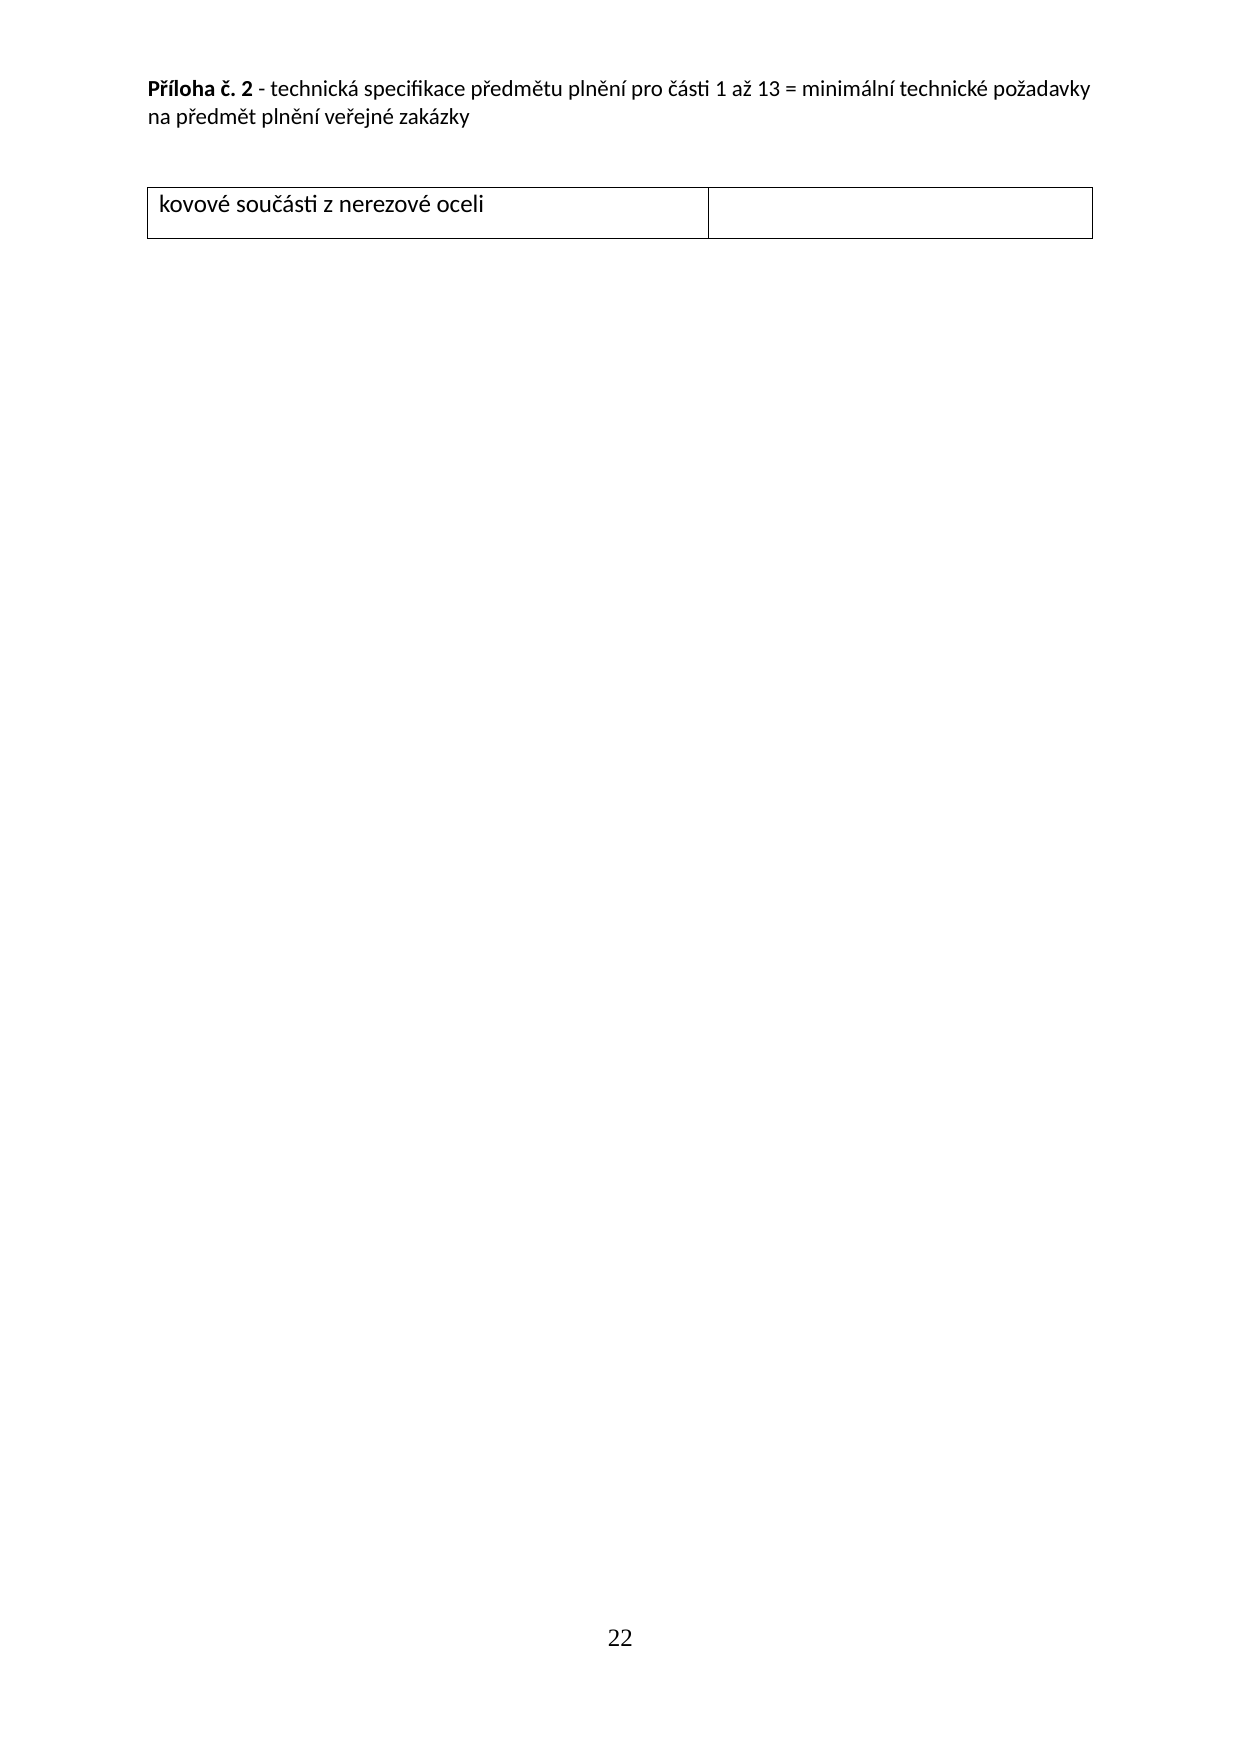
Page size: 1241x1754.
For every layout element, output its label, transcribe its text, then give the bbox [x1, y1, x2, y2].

table_cell kovové součásti z nerezové oceli [148, 188, 708, 238]
table_cell [709, 188, 1092, 238]
